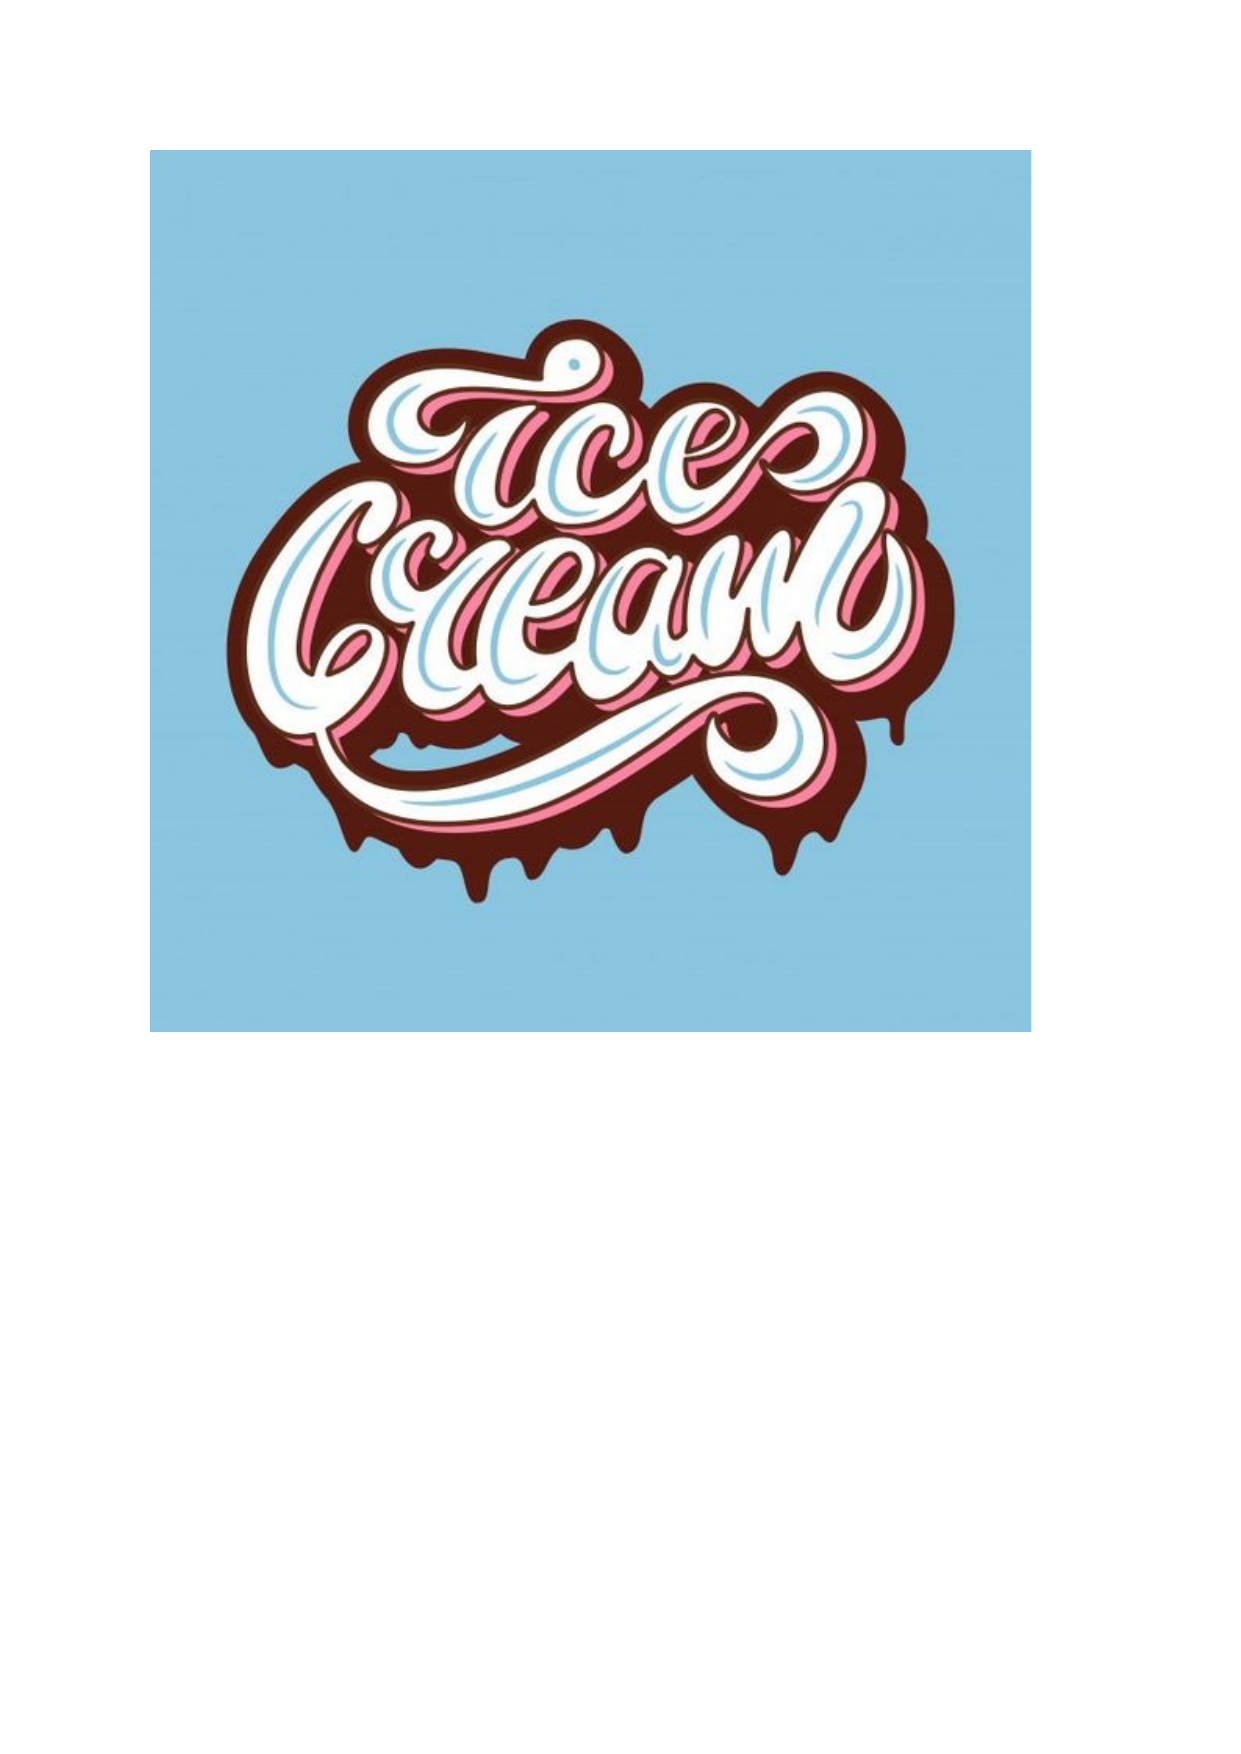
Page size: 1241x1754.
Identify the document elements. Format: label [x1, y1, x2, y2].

picture [150, 150, 1032, 1032]
